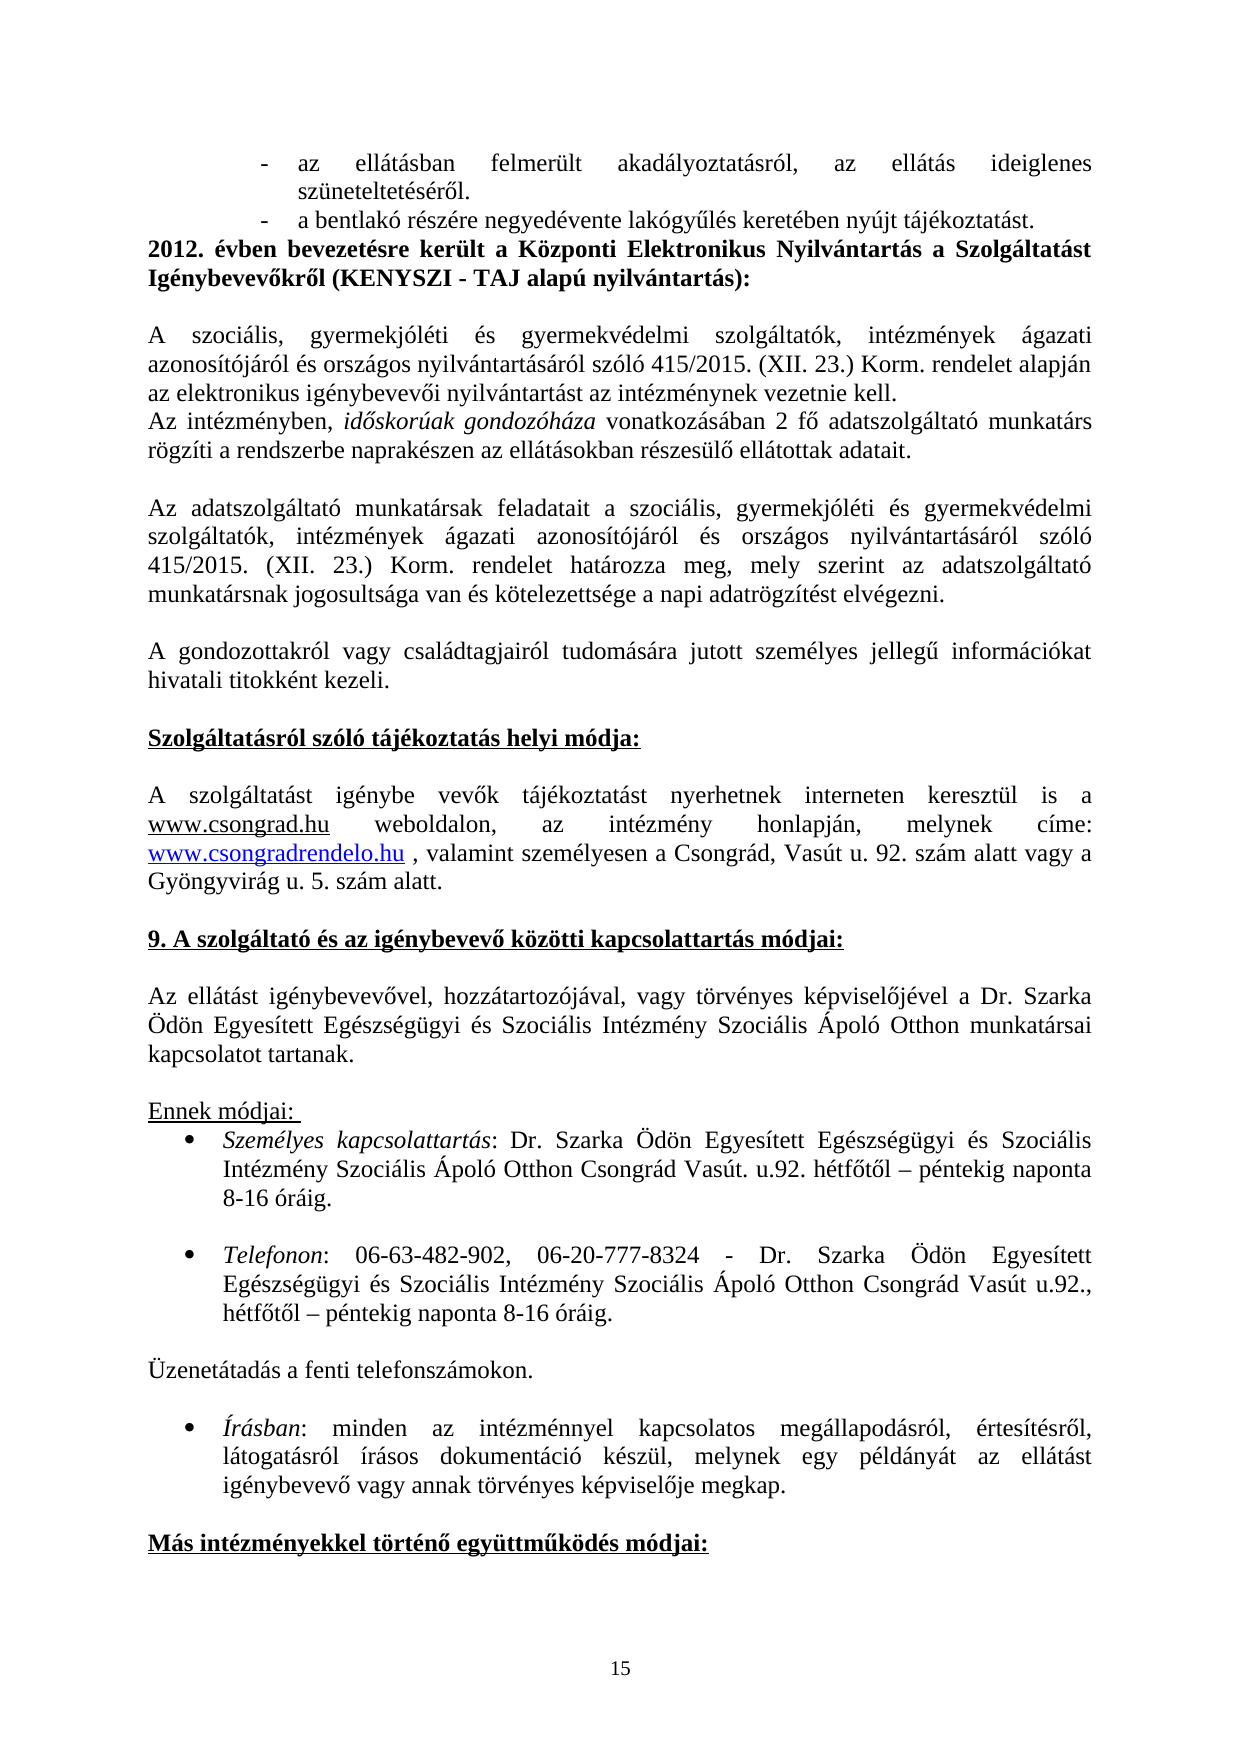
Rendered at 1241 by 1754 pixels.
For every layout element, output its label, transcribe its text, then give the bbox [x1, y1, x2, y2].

text Más intézményekkel történő együttműködés módjai: [148, 1528, 1093, 1556]
text Az adatszolgáltató munkatársak feladatait a szociális, gyermekjóléti és gyermekvédelmi szolgáltatók, intézmények ágazati azonosítójáról és országos nyilvántartásáról szóló 415/2015. (XII. 23.) Korm. rendelet határozza meg, mely szerint az adatszolgáltató munkatársnak jogosultsága van és kötelezettsége a napi adatrögzítést elvégezni. [148, 493, 1093, 608]
text Az intézményben, időskorúak gondozóháza vonatkozásában 2 fő adatszolgáltató munkatárs rögzíti a rendszerbe naprakészen az ellátásokban részesülő ellátottak adatait. [148, 406, 1093, 464]
text Üzenetátadás a fenti telefonszámokon. [148, 1355, 1093, 1384]
list az ellátásban felmerült akadályoztatásról, az ellátás ideiglenes szüneteltetéséről. [260, 148, 1093, 205]
text Szolgáltatásról szóló tájékoztatás helyi módja: [148, 723, 1093, 751]
list Telefonon: 06-63-482-902, 06-20-777-8324 - Dr. Szarka Ödön Egyesített Egészségügyi és Szociális Intézmény Szociális Ápoló Otthon Csongrád Vasút u.92., hétfőtől – péntekig naponta 8-16 óráig. [185, 1240, 1093, 1326]
text szolgáltató és az igénybevevő közötti kapcsolattartás módjai: [148, 924, 1093, 953]
text A szolgáltatást igénybe vevők tájékoztatást nyerhetnek interneten keresztül is a www.csongrad.hu weboldalon, az intézmény honlapján, melynek címe: www.csongradrendelo.hu , valamint személyesen a Csongrád, Vasút u. 92. szám alatt vagy a Gyöngyvirág u. 5. szám alatt. [148, 780, 1093, 895]
text 2012. évben bevezetésre került a Központi Elektronikus Nyilvántartás a Szolgáltatást Igénybevevőkről (KENYSZI - TAJ alapú nyilvántartás): [148, 234, 1093, 291]
list Személyes kapcsolattartás: Dr. Szarka Ödön Egyesített Egészségügyi és Szociális Intézmény Szociális Ápoló Otthon Csongrád Vasút. u.92. hétfőtől – péntekig naponta 8-16 óráig. [185, 1125, 1093, 1211]
text Az ellátást igénybevevővel, hozzátartozójával, vagy törvényes képviselőjével a Dr. Szarka Ödön Egyesített Egészségügyi és Szociális Intézmény Szociális Ápoló Otthon munkatársai kapcsolatot tartanak. [148, 981, 1093, 1068]
list Írásban: minden az intézménnyel kapcsolatos megállapodásról, értesítésről, látogatásról írásos dokumentáció készül, melynek egy példányát az ellátást igénybevevő vagy annak törvényes képviselője megkap. [185, 1413, 1093, 1499]
list a bentlakó részére negyedévente lakógyűlés keretében nyújt tájékoztatást. [260, 205, 1093, 234]
text Ennek módjai: [148, 1096, 1093, 1125]
text A szociális, gyermekjóléti és gyermekvédelmi szolgáltatók, intézmények ágazati azonosítójáról és országos nyilvántartásáról szóló 415/2015. (XII. 23.) Korm. rendelet alapján az elektronikus igénybevevői nyilvántartást az intézménynek vezetnie kell. [148, 320, 1093, 406]
text A gondozottakról vagy családtagjairól tudomására jutott személyes jellegű információkat hivatali titokként kezeli. [148, 636, 1093, 694]
